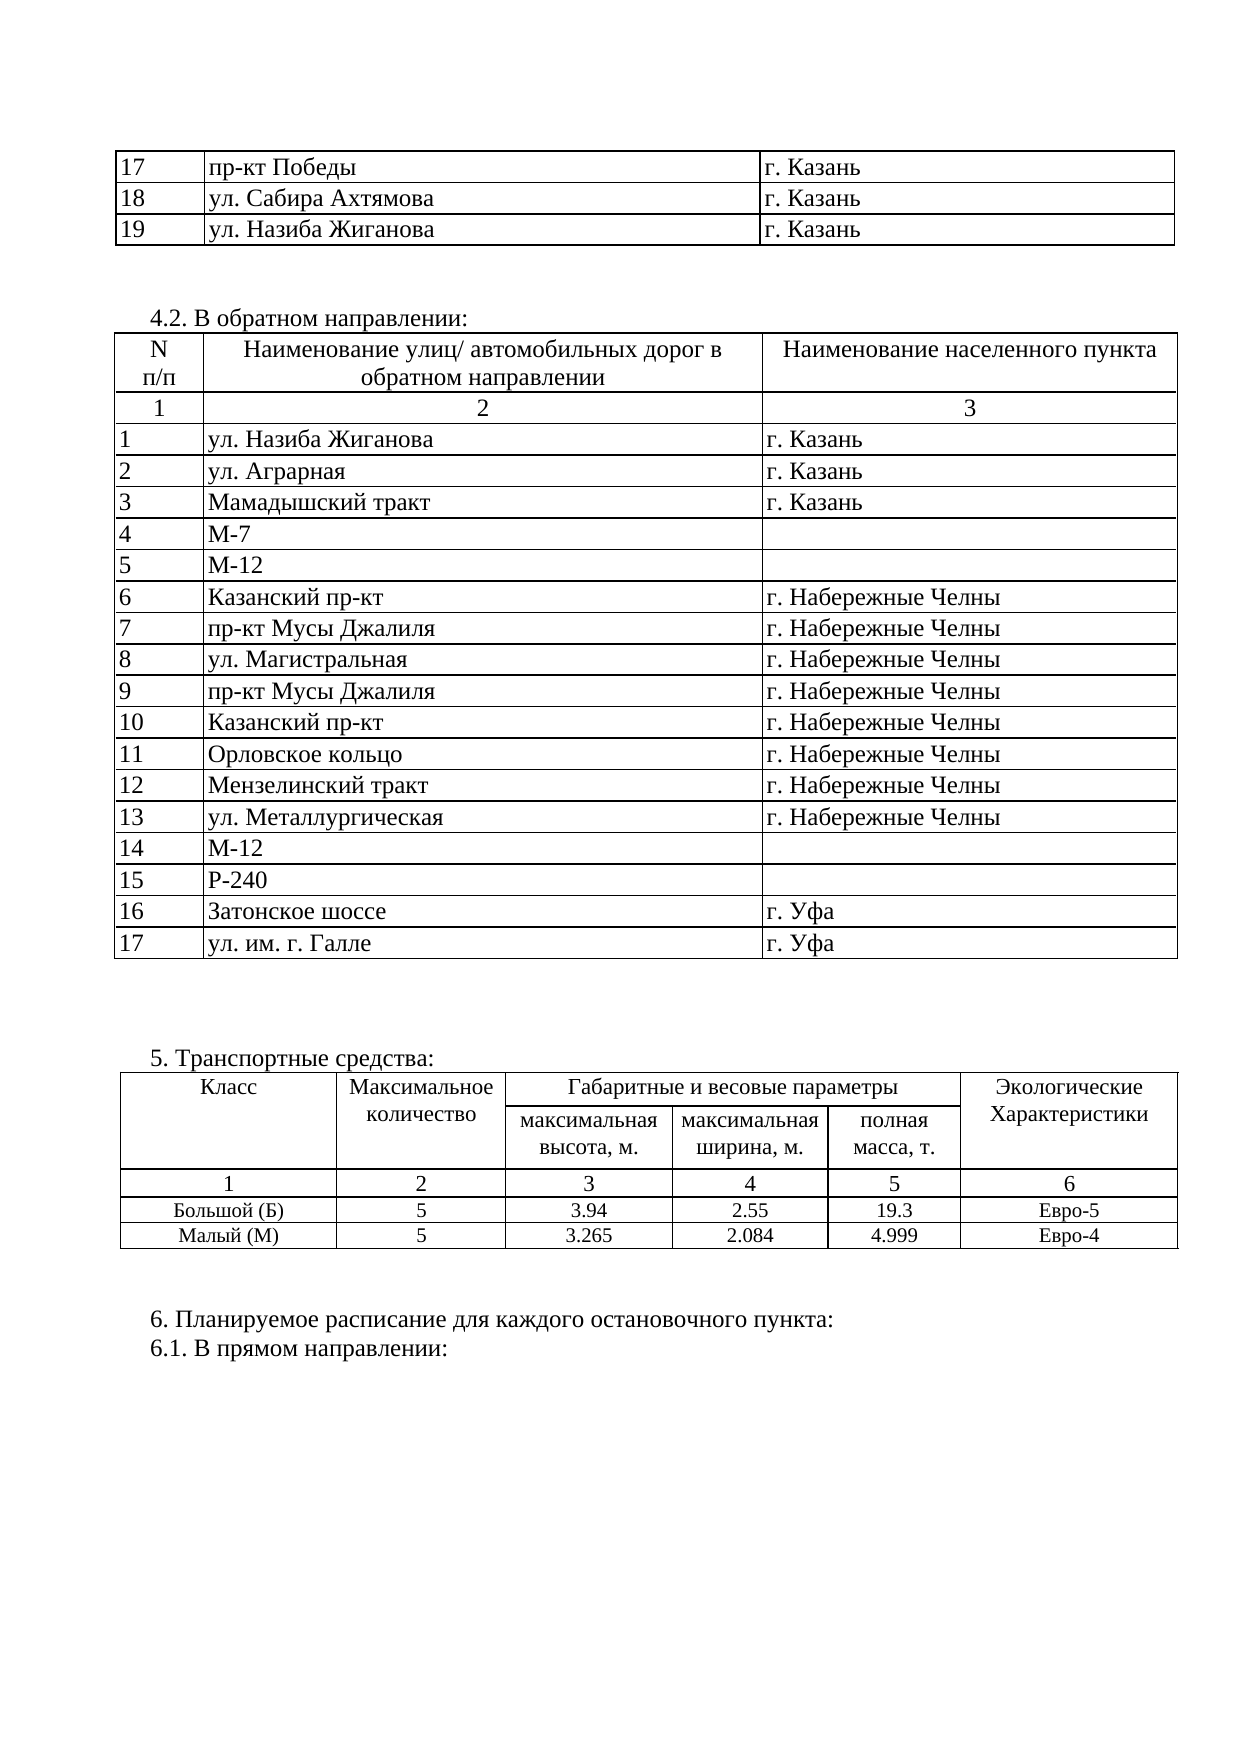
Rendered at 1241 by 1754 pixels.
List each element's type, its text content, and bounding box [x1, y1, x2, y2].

table_cell 11 [115, 738, 203, 769]
text 4.2. В обратном направлении: [150, 303, 1090, 332]
table_cell ул. Сабира Ахтямова [205, 183, 759, 213]
table_cell г. Казань [761, 152, 1174, 181]
table_cell [763, 863, 1177, 894]
table_cell 16 [115, 896, 203, 926]
table_header Габаритные и весовые параметры [506, 1073, 960, 1105]
table_cell г. Уфа [763, 895, 1177, 926]
table_cell 1 [115, 392, 203, 423]
table_cell Затонское шоссе [204, 896, 762, 926]
table_cell Р-240 [204, 865, 762, 894]
table_cell 2 [115, 455, 203, 486]
table_cell [763, 549, 1177, 580]
table_cell 2.084 [673, 1223, 827, 1247]
table_cell максимальная ширина, м. [673, 1107, 827, 1168]
table_cell ул. Назиба Жиганова [204, 424, 762, 454]
table_cell г. Набережные Челны [763, 580, 1177, 611]
table_cell г. Уфа [763, 926, 1177, 957]
table_cell полная масса, т. [829, 1107, 960, 1168]
table_cell г. Набережные Челны [763, 674, 1177, 706]
table_cell 6 [115, 581, 203, 611]
table_header Наименование населенного пункта [763, 334, 1177, 391]
table_cell 7 [115, 613, 203, 643]
table_cell 13 [115, 801, 203, 832]
table_cell Казанский пр-кт [204, 582, 762, 611]
table_cell 3 [506, 1170, 672, 1196]
table_cell 3 [115, 487, 203, 517]
table_cell г. Набережные Челны [763, 737, 1177, 769]
table_cell Орловское кольцо [204, 739, 762, 769]
table_cell 8 [115, 644, 203, 674]
table_cell 5 [337, 1223, 505, 1247]
table_cell 4 [115, 518, 203, 548]
table_cell 9 [115, 675, 203, 706]
table_cell 15 [115, 864, 203, 894]
table_cell 2.55 [673, 1198, 827, 1222]
table_cell г. Набережные Челны [763, 643, 1177, 674]
table_cell 5 [337, 1198, 505, 1222]
table_cell г. Набережные Челны [763, 769, 1177, 800]
table_cell 5 [829, 1170, 960, 1196]
table_cell Евро-4 [961, 1223, 1177, 1247]
table_cell г. Набережные Челны [763, 611, 1177, 643]
table_cell Мамадышский тракт [204, 487, 762, 517]
table_header Максимальное количество [337, 1073, 505, 1168]
table_cell пр-кт Мусы Джалиля [204, 676, 762, 706]
table_cell г. Набережные Челны [763, 706, 1177, 737]
table_cell 1 [115, 424, 203, 454]
table_cell М-12 [204, 550, 762, 580]
text 5. Транспортные средства: [150, 1043, 1090, 1072]
table_cell ул. Аграрная [204, 456, 762, 486]
table_cell пр-кт Мусы Джалиля [204, 613, 762, 643]
text 6.1. В прямом направлении: [150, 1333, 1090, 1362]
table_cell пр-кт Победы [205, 152, 759, 181]
table_cell 4 [673, 1170, 827, 1196]
table_cell 6 [961, 1170, 1177, 1196]
table_header Экологические Характеристики [961, 1073, 1177, 1168]
table_cell 5 [115, 550, 203, 580]
table_cell ул. Металлургическая [204, 802, 762, 832]
table_cell 14 [115, 833, 203, 863]
table_cell 18 [117, 183, 204, 213]
table_cell М-12 [204, 833, 762, 863]
table_cell Мензелинский тракт [204, 770, 762, 800]
table_cell 17 [115, 927, 203, 957]
table_cell 2 [337, 1170, 505, 1196]
table_cell 19.3 [829, 1198, 960, 1222]
table_cell Большой (Б) [121, 1198, 336, 1222]
table_cell Евро-5 [961, 1198, 1177, 1222]
table_cell Казанский пр-кт [204, 707, 762, 737]
table_header N п/п [115, 334, 203, 391]
table_cell 2 [204, 393, 762, 423]
table_cell М-7 [204, 519, 762, 548]
table_cell 1 [121, 1170, 336, 1196]
table_cell г. Набережные Челны [763, 800, 1177, 832]
table_cell ул. Магистральная [204, 645, 762, 674]
table_cell г. Казань [761, 183, 1174, 213]
table_cell [763, 832, 1177, 863]
table_cell максимальная высота, м. [506, 1107, 672, 1168]
table_cell [763, 517, 1177, 548]
table_cell 12 [115, 770, 203, 800]
text 6. Планируемое расписание для каждого остановочного пункта: [150, 1304, 1090, 1333]
table_cell 10 [115, 707, 203, 737]
table_cell 4.999 [829, 1223, 960, 1247]
table_header Класс [121, 1073, 336, 1168]
table_cell 3.265 [506, 1223, 672, 1247]
table_cell 17 [117, 152, 204, 181]
table_cell 3 [763, 391, 1177, 423]
table_cell г. Казань [763, 486, 1177, 517]
table_cell г. Казань [763, 423, 1177, 454]
table_cell 19 [117, 215, 204, 244]
table_cell г. Казань [763, 454, 1177, 486]
table_cell г. Казань [761, 215, 1174, 244]
table_cell ул. им. г. Галле [204, 928, 762, 957]
table_cell ул. Назиба Жиганова [205, 215, 759, 244]
table_cell 3.94 [506, 1198, 672, 1222]
table_header Наименование улиц/ автомобильных дорог в обратном направлении [204, 334, 762, 391]
table_cell Малый (М) [121, 1223, 336, 1247]
